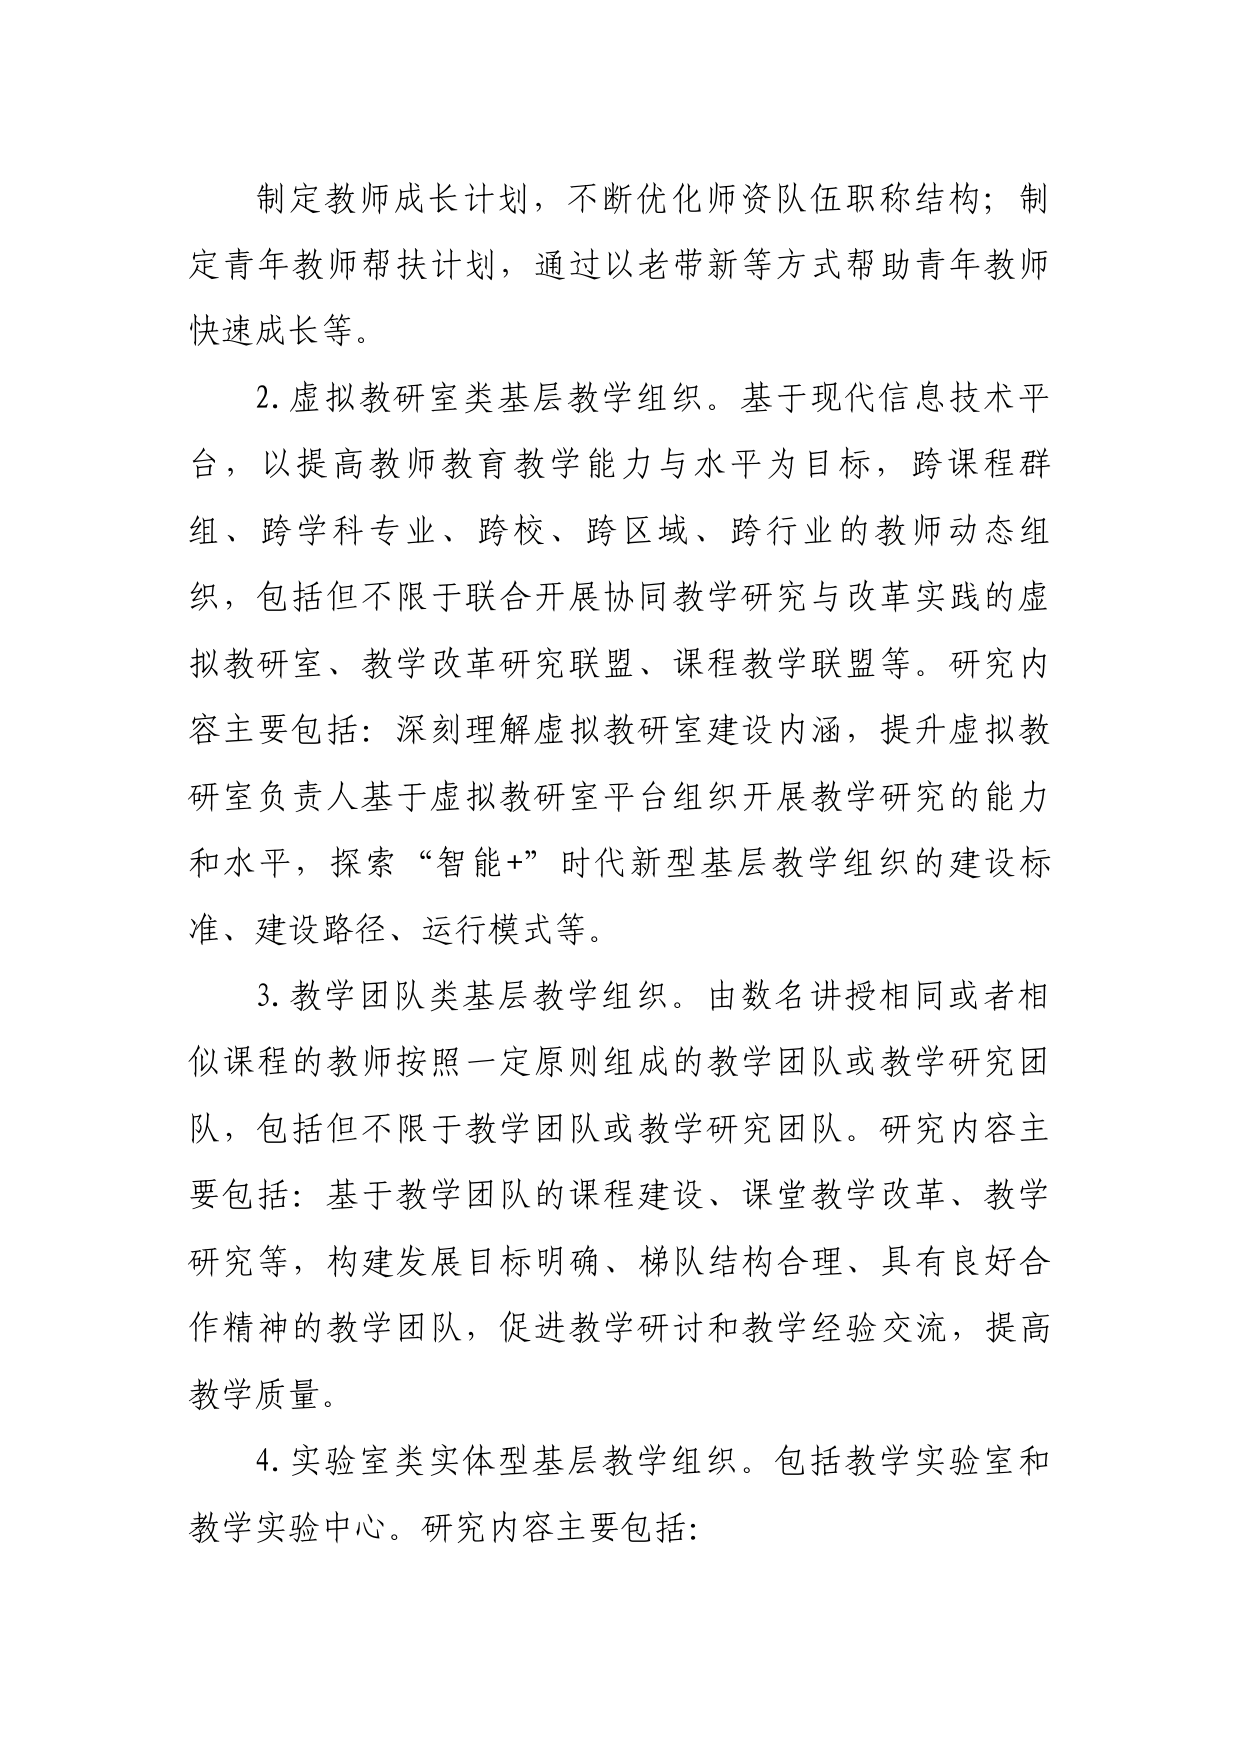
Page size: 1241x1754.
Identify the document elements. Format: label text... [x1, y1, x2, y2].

list 制定教师成长计划，不断优化师资队伍职称结构；制定青年教师帮扶计划，通过以老带新等方式帮助青年教师快速成长等。 [187, 162, 1053, 362]
text 4.实验室类实体型基层教学组织。包括教学实验室和教学实验中心。研究内容主要包括： [187, 1425, 1053, 1558]
text 3.教学团队类基层教学组织。由数名讲授相同或者相似课程的教师按照一定原则组成的教学团队或教学研究团队，包括但不限于教学团队或教学研究团队。研究内容主要包括：基于教学团队的课程建设、课堂教学改革、教学研究等，构建发展目标明确、梯队结构合理、具有良好合作精神的教学团队，促进教学研讨和教学经验交流，提高教学质量。 [187, 960, 1053, 1425]
list 2.虚拟教研室类基层教学组织。基于现代信息技术平台，以提高教师教育教学能力与水平为目标，跨课程群组、跨学科专业、跨校、跨区域、跨行业的教师动态组织，包括但不限于联合开展协同教学研究与改革实践的虚拟教研室、教学改革研究联盟、课程教学联盟等。研究内容主要包括：深刻理解虚拟教研室建设内涵，提升虚拟教研室负责人基于虚拟教研室平台组织开展教学研究的能力和水平，探索“智能+”时代新型基层教学组织的建设标准、建设路径、运行模式等。 [187, 362, 1053, 960]
